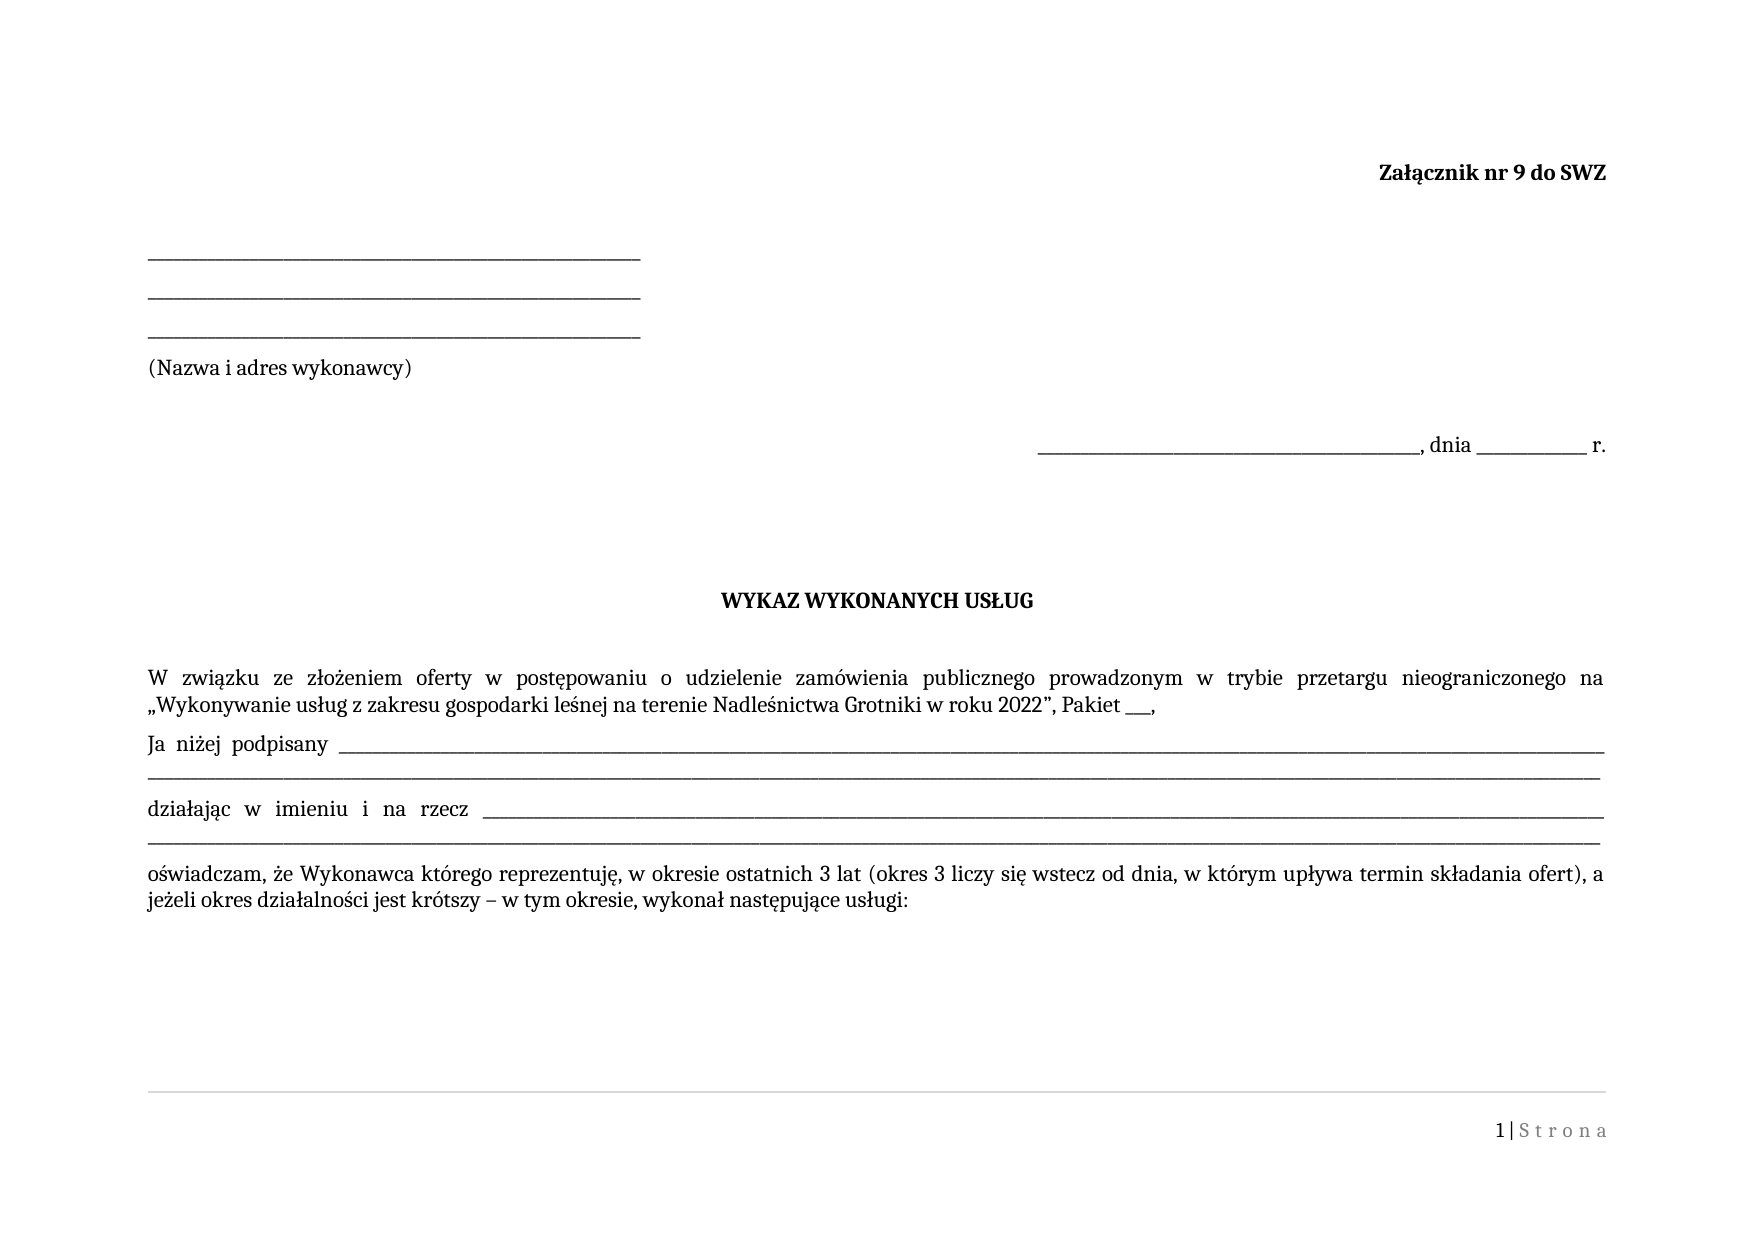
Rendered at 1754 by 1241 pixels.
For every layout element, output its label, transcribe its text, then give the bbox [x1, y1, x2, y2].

text __________________________________________________________ [148, 316, 1606, 342]
text działając w imieniu i na rzecz ____________________________________________________________________________________________________________________________________ ___________________________________________________________________________________________________________________________________________________________________________ [148, 796, 1606, 848]
text _____________________________________________, dnia _____________ r. [148, 432, 1606, 458]
text Ja niżej podpisany _____________________________________________________________________________________________________________________________________________________ ___________________________________________________________________________________________________________________________________________________________________________ [148, 730, 1606, 783]
text __________________________________________________________ [148, 238, 1606, 264]
text __________________________________________________________ [148, 277, 1606, 303]
text (Nazwa i adres wykonawcy) [148, 354, 1606, 381]
text WYKAZ WYKONANYCH USŁUG [148, 587, 1606, 614]
text W związku ze złożeniem oferty w postępowaniu o udzielenie zamówienia publicznego prowadzonym w trybie przetargu nieograniczonego na „Wykonywanie usług z zakresu gospodarki leśnej na terenie Nadleśnictwa Grotniki w roku 2022”, Pakiet ___, [148, 665, 1606, 718]
text oświadczam, że Wykonawca którego reprezentuję, w okresie ostatnich 3 lat (okres 3 liczy się wstecz od dnia, w którym upływa termin składania ofert), a jeżeli okres działalności jest krótszy – w tym okresie, wykonał następujące usługi: [148, 861, 1606, 913]
text Załącznik nr 9 do SWZ [148, 160, 1606, 186]
